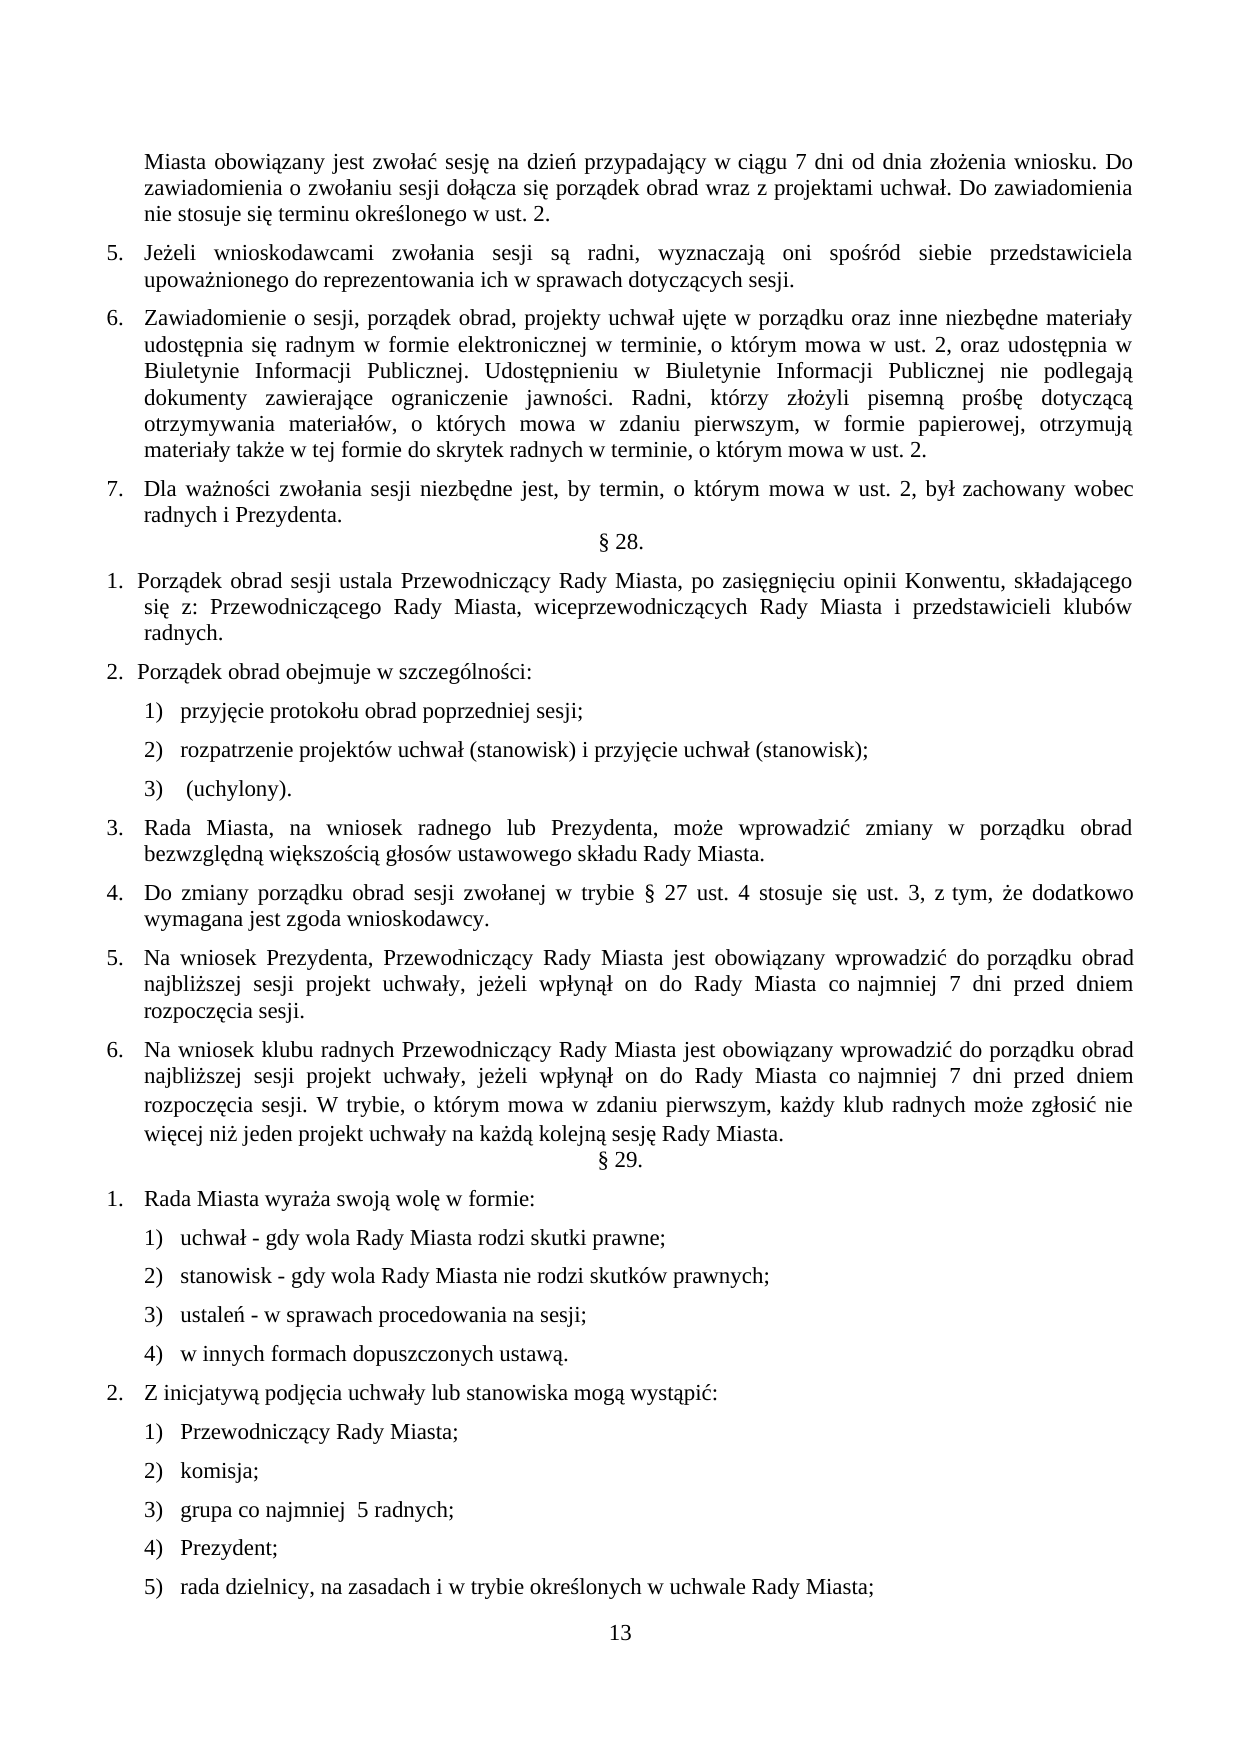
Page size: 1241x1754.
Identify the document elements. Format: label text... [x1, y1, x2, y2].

list Z inicjatywą podjęcia uchwały lub stanowiska mogą wystąpić: [106, 1379, 1134, 1405]
list Zawiadomienie o sesji, porządek obrad, projekty uchwał ujęte w porządku oraz inne niezbędne materiały udostępnia się radnym w formie elektronicznej w terminie, o którym mowa w ust. 2, oraz udostępnia w Biuletynie Informacji Publicznej. Udostępnieniu w Biuletynie Informacji Publicznej nie podlegają dokumenty zawierające ograniczenie jawności. Radni, którzy złożyli pisemną prośbę dotyczącą otrzymywania materiałów, o których mowa w zdaniu pierwszym, w formie papierowej, otrzymują materiały także w tej formie do skrytek radnych w terminie, o którym mowa w ust. 2. [106, 304, 1134, 463]
text § 29. [106, 1146, 1134, 1172]
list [106, 148, 1134, 227]
list ustaleń - w sprawach procedowania na sesji; [144, 1301, 1134, 1328]
list grupa co najmniej 5 radnych; [144, 1496, 1134, 1522]
list Porządek obrad obejmuje w szczególności: [106, 658, 1134, 684]
list Na wniosek Prezydenta, Przewodniczący Rady Miasta jest obowiązany wprowadzić do porządku obrad najbliższej sesji projekt uchwały, jeżeli wpłynął on do Rady Miasta co najmniej 7 dni przed dniem rozpoczęcia sesji. [106, 944, 1134, 1023]
list Do zmiany porządku obrad sesji zwołanej w trybie § 27 ust. 4 stosuje się ust. 3, z tym, że dodatkowo wymagana jest zgoda wnioskodawcy. [106, 879, 1134, 932]
list Na wniosek klubu radnych Przewodniczący Rady Miasta jest obowiązany wprowadzić do porządku obrad najbliższej sesji projekt uchwały, jeżeli wpłynął on do Rady Miasta co najmniej 7 dni przed dniem rozpoczęcia sesji. W trybie, o którym mowa w zdaniu pierwszym, każdy klub radnych może zgłosić nie więcej niż jeden projekt uchwały na każdą kolejną sesję Rady Miasta. [106, 1036, 1134, 1146]
text § 28. [108, 528, 1134, 554]
list Jeżeli wnioskodawcami zwołania sesji są radni, wyznaczają oni spośród siebie przedstawiciela upoważnionego do reprezentowania ich w sprawach dotyczących sesji. [106, 239, 1134, 292]
list Prezydent; [144, 1534, 1134, 1561]
list Rada Miasta, na wniosek radnego lub Prezydenta, może wprowadzić zmiany w porządku obrad bezwzględną większością głosów ustawowego składu Rady Miasta. [106, 814, 1134, 866]
list uchwał - gdy wola Rady Miasta rodzi skutki prawne; [144, 1224, 1134, 1250]
list Rada Miasta wyraża swoją wolę w formie: [106, 1185, 1134, 1211]
list komisja; [144, 1457, 1134, 1483]
list Przewodniczący Rady Miasta; [144, 1418, 1134, 1444]
list Dla ważności zwołania sesji niezbędne jest, by termin, o którym mowa w ust. 2, był zachowany wobec radnych i Prezydenta. [106, 475, 1134, 528]
list przyjęcie protokołu obrad poprzedniej sesji; [144, 697, 1134, 723]
list w innych formach dopuszczonych ustawą. [144, 1340, 1134, 1367]
list stanowisk - gdy wola Rady Miasta nie rodzi skutków prawnych; [144, 1262, 1134, 1289]
list (uchylony). [144, 775, 1134, 801]
list rozpatrzenie projektów uchwał (stanowisk) i przyjęcie uchwał (stanowisk); [144, 736, 1134, 762]
list Porządek obrad sesji ustala Przewodniczący Rady Miasta, po zasięgnięciu opinii Konwentu, składającego się z: Przewodniczącego Rady Miasta, wiceprzewodniczących Rady Miasta i przedstawicieli klubów radnych. [106, 567, 1134, 646]
list rada dzielnicy, na zasadach i w trybie określonych w uchwale Rady Miasta; [144, 1573, 1134, 1600]
